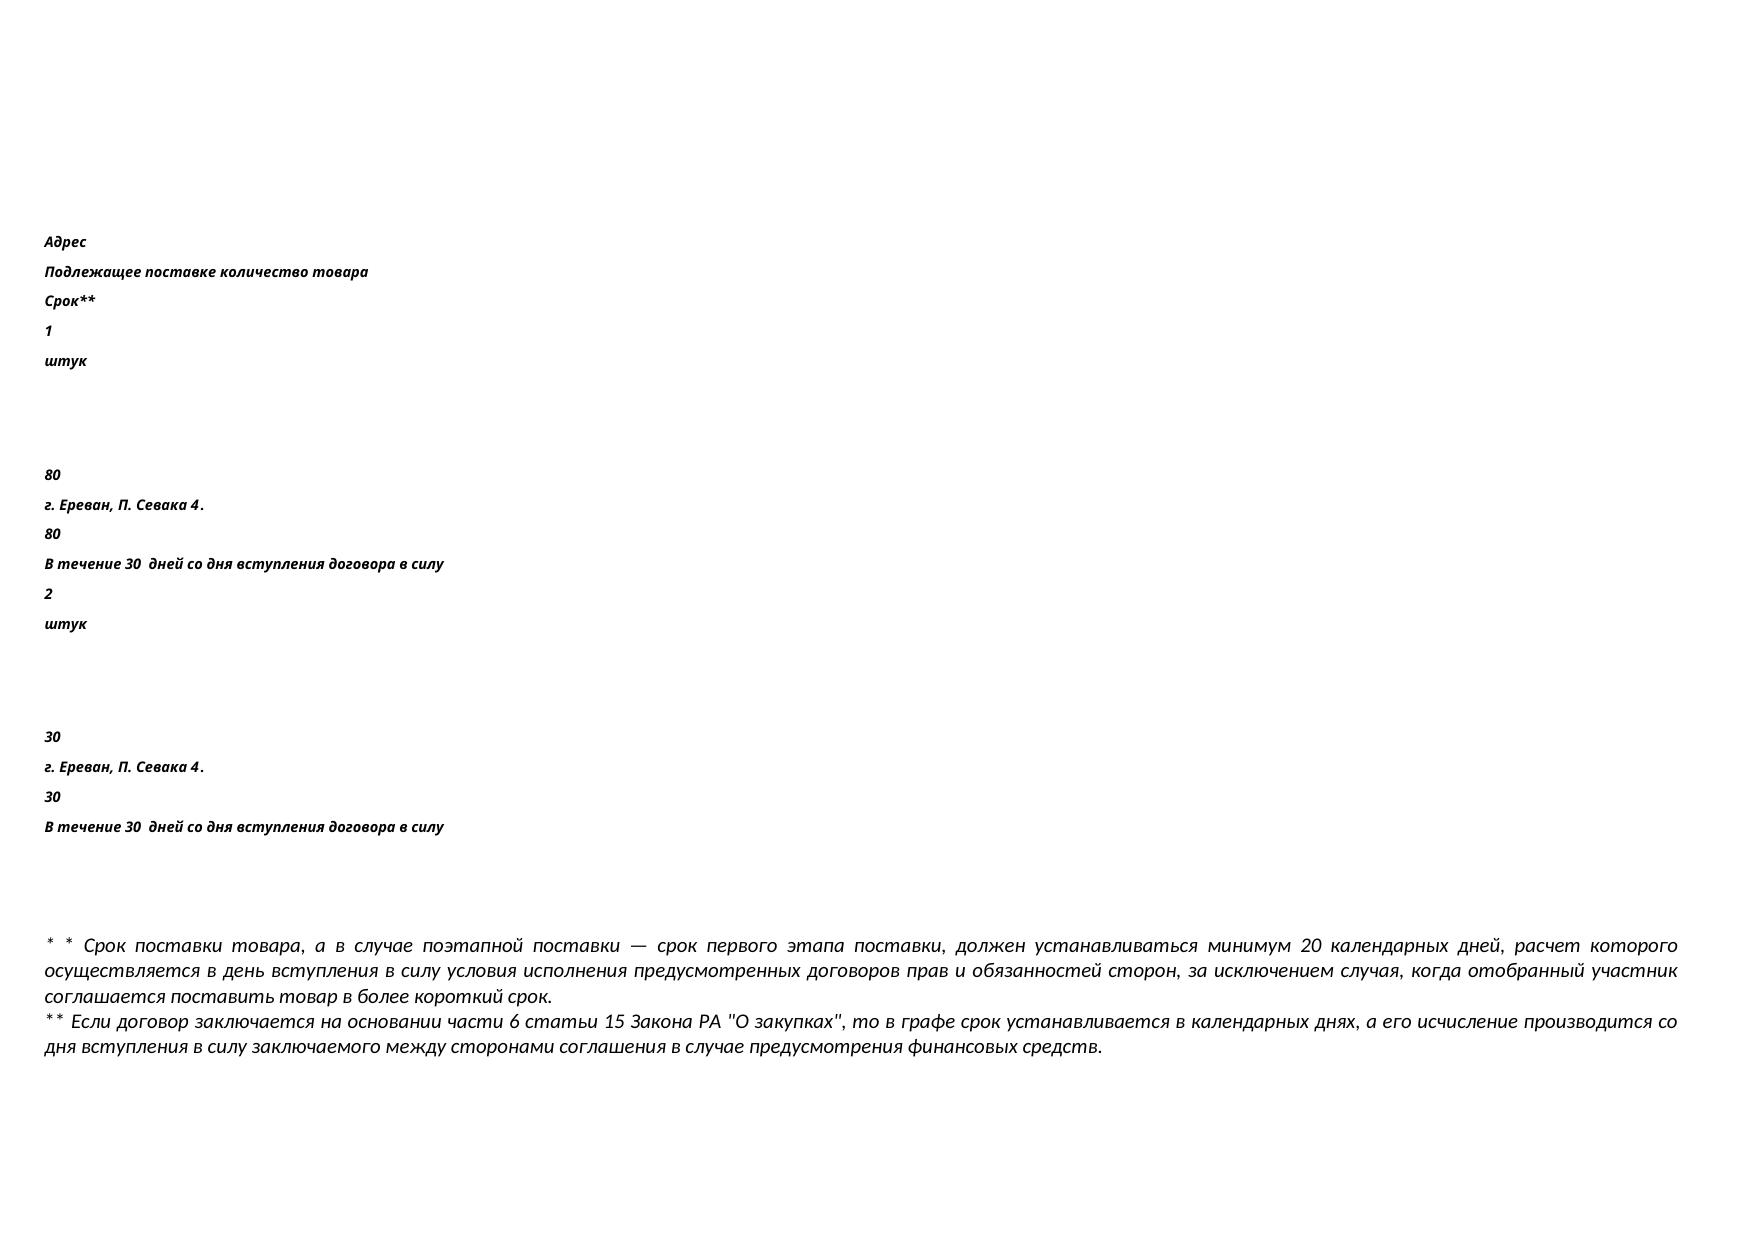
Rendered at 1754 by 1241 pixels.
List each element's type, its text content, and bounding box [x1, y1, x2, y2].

text * * Срок поставки товара, а в случае поэтапной поставки — срок первого этапа поставки, должен устанавливаться минимум 20 календарных дней, расчет которого осуществляется в день вступления в силу условия исполнения предусмотренных договоров прав и обязанностей сторон, за исключением случая, когда отобранный участник соглашается поставить товар в более короткий срок. [44, 932, 1680, 1008]
text ** Если договор заключается на основании части 6 статьи 15 Закона РА "О закупках", то в графе срок устанавливается в календарных днях, а его исчисление производится со дня вступления в силу заключаемого между сторонами соглашения в случае предусмотрения финансовых средств. [44, 1008, 1680, 1059]
